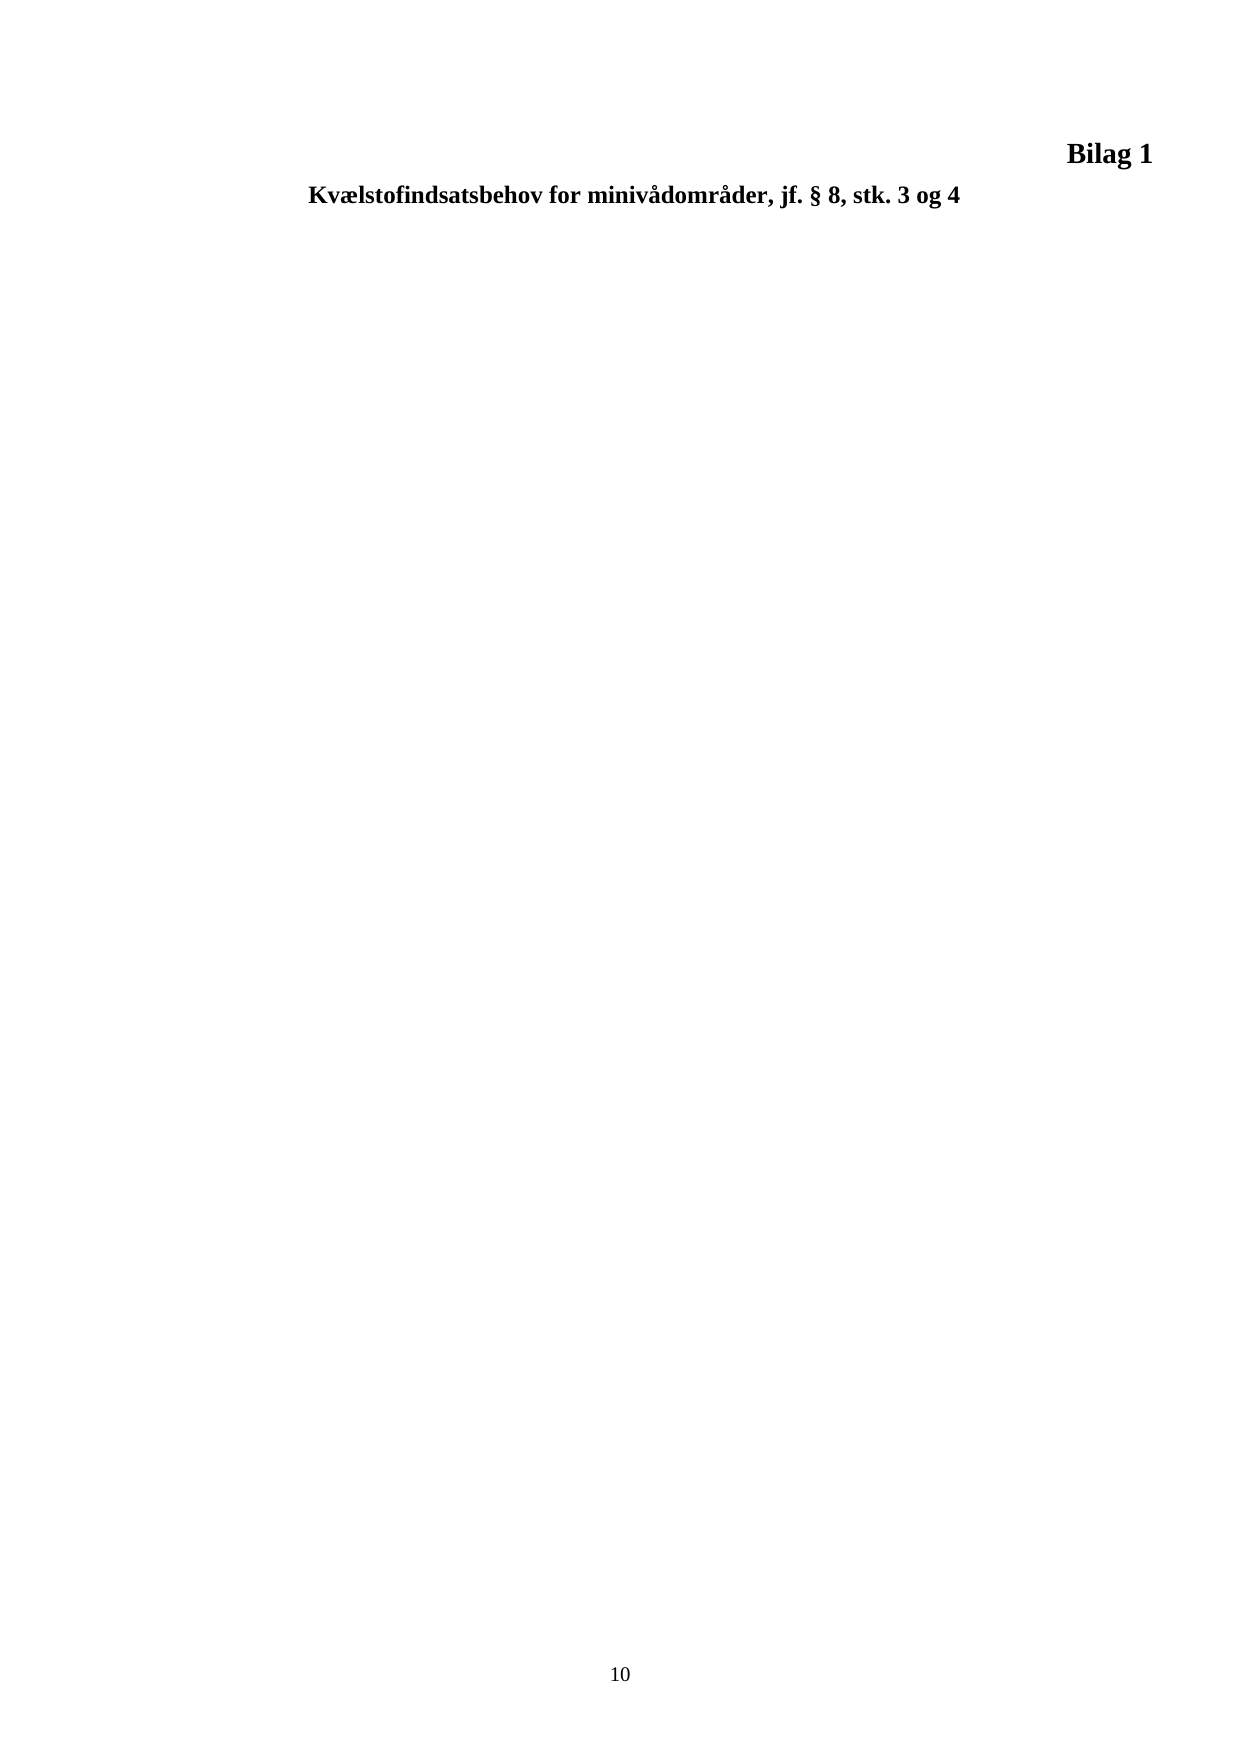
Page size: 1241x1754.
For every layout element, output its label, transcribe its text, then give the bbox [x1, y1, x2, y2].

text Kvælstofindsatsbehov for minivådområder, jf. § 8, stk. 3 og 4 [308, 180, 1152, 209]
subtitle Bilag 1 [88, 137, 1153, 170]
